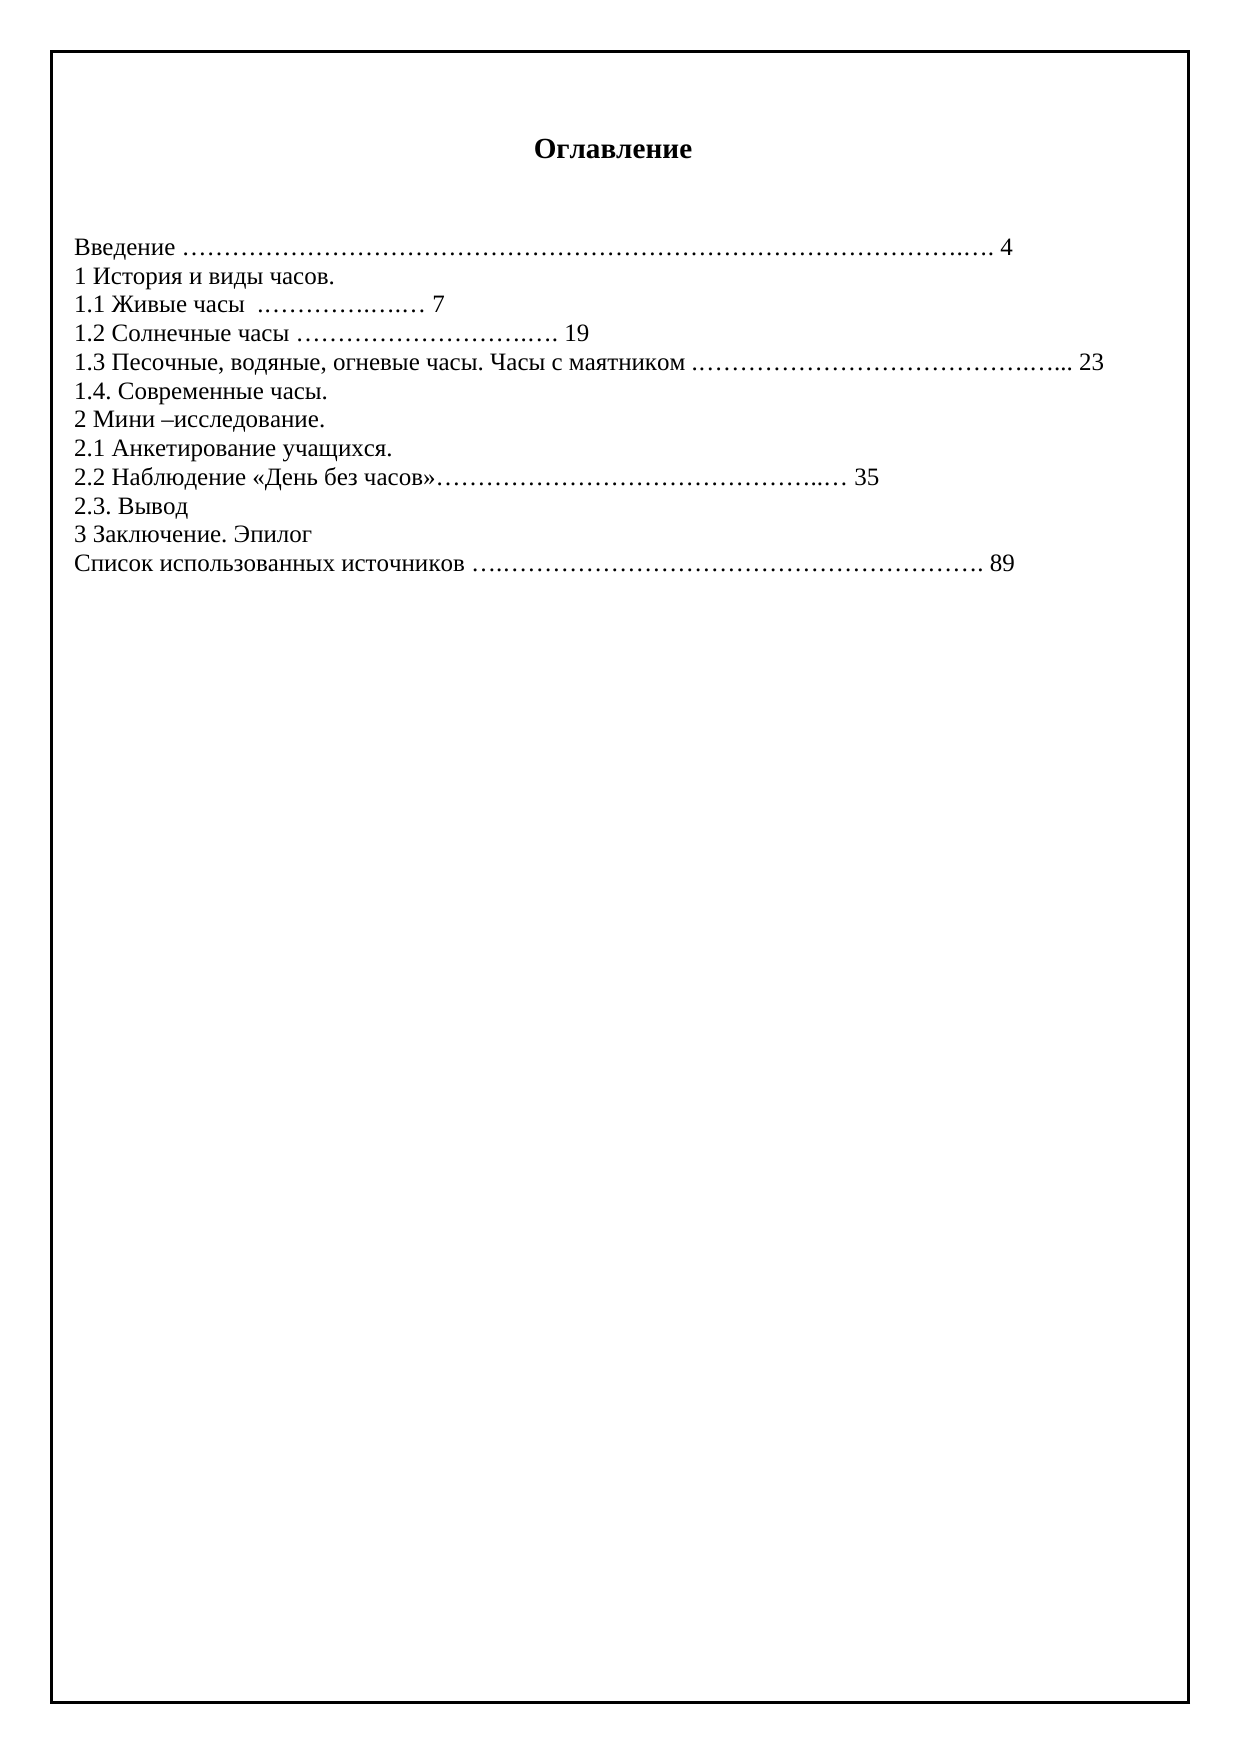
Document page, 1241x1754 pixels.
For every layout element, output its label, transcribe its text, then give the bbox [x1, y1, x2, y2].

text 3 Заключение. Эпилог [74, 519, 1152, 548]
text 1 История и виды часов. [74, 261, 1152, 289]
text Список использованных источников ….…………………………………………………. 89 [74, 548, 1152, 577]
text 2.1 Анкетирование учащихся. [74, 433, 1152, 462]
text 2.3. Вывод [74, 491, 1152, 519]
text 2.2 Наблюдение «День без часов»………………………………………..… 35 [74, 462, 1152, 491]
text Введение ………………………………………………………………………………….…. 4 [74, 232, 1152, 261]
text 1.4. Современные часы. [74, 376, 1152, 404]
text 1.2 Солнечные часы ……………………….…. 19 [74, 318, 1152, 347]
text Оглавление [74, 131, 1152, 165]
text 1.3 Песочные, водяные, огневые часы. Часы с маятником .………………………………….…... 23 [74, 347, 1152, 376]
text 2 Мини –исследование. [74, 404, 1152, 433]
text 1.1 Живые часы .………….….… 7 [74, 289, 1152, 318]
